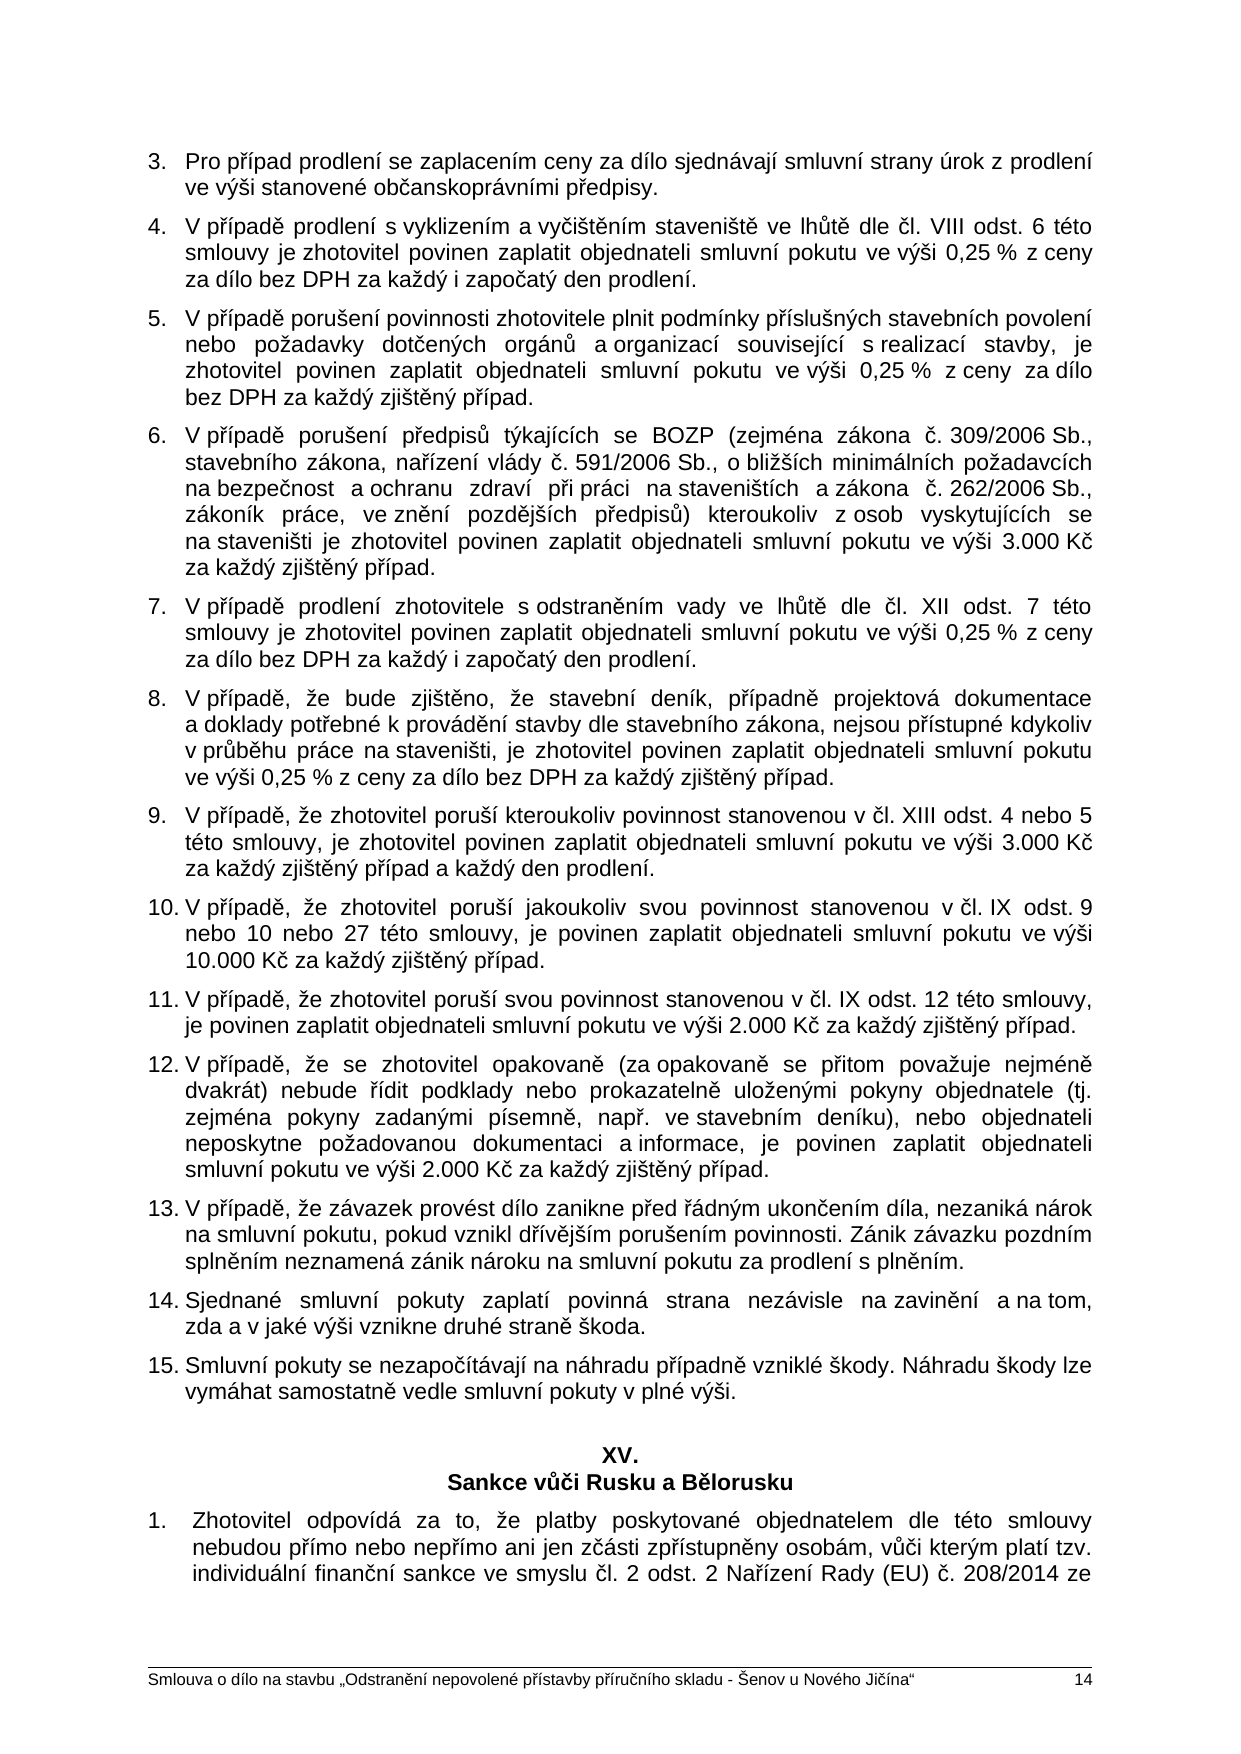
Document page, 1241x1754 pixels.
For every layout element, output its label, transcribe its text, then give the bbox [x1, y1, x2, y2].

list Pro případ prodlení se zaplacením ceny za dílo sjednávají smluvní strany úrok z prodlení ve výši stanovené občanskoprávními předpisy. [148, 148, 1092, 200]
list V případě porušení předpisů týkajících se BOZP (zejména zákona č. 309/2006 Sb., stavebního zákona, nařízení vlády č. 591/2006 Sb., o bližších minimálních požadavcích na bezpečnost a ochranu zdraví při práci na staveništích a zákona č. 262/2006 Sb., zákoník práce, ve znění pozdějších předpisů) kteroukoliv z osob vyskytujících se na staveništi je zhotovitel povinen zaplatit objednateli smluvní pokutu ve výši 3.000 Kč za každý zjištěný případ. [148, 422, 1092, 581]
list V případě porušení povinnosti zhotovitele plnit podmínky příslušných stavebních povolení nebo požadavky dotčených orgánů a organizací související s realizací stavby, je zhotovitel povinen zaplatit objednateli smluvní pokutu ve výši 0,25 % z ceny za dílo bez DPH za každý zjištěný případ. [148, 304, 1092, 410]
list V případě, že zhotovitel poruší svou povinnost stanovenou v čl. IX odst. 12 této smlouvy, je povinen zaplatit objednateli smluvní pokutu ve výši 2.000 Kč za každý zjištěný případ. [148, 986, 1092, 1038]
list V případě prodlení zhotovitele s odstraněním vady ve lhůtě dle čl. XII odst. 7 této smlouvy je zhotovitel povinen zaplatit objednateli smluvní pokutu ve výši 0,25 % z ceny za dílo bez DPH za každý i započatý den prodlení. [148, 593, 1092, 672]
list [148, 1507, 1092, 1586]
list Sjednané smluvní pokuty zaplatí povinná strana nezávisle na zavinění a na tom, zda a v jaké výši vznikne druhé straně škoda. [148, 1287, 1092, 1339]
list V případě, že zhotovitel poruší jakoukoliv svou povinnost stanovenou v čl. IX odst. 9 nebo 10 nebo 27 této smlouvy, je povinen zaplatit objednateli smluvní pokutu ve výši 10.000 Kč za každý zjištěný případ. [148, 894, 1092, 973]
list V případě, že zhotovitel poruší kteroukoliv povinnost stanovenou v čl. XIII odst. 4 nebo 5 této smlouvy, je zhotovitel povinen zaplatit objednateli smluvní pokutu ve výši 3.000 Kč za každý zjištěný případ a každý den prodlení. [148, 802, 1092, 882]
text XV. Sankce vůči Rusku a Bělorusku [148, 1442, 1092, 1495]
list V případě, že se zhotovitel opakovaně (za opakovaně se přitom považuje nejméně dvakrát) nebude řídit podklady nebo prokazatelně uloženými pokyny objednatele (tj. zejména pokyny zadanými písemně, např. ve stavebním deníku), nebo objednateli neposkytne požadovanou dokumentaci a informace, je povinen zaplatit objednateli smluvní pokutu ve výši 2.000 Kč za každý zjištěný případ. [148, 1051, 1092, 1183]
list V případě, že bude zjištěno, že stavební deník, případně projektová dokumentace a doklady potřebné k provádění stavby dle stavebního zákona, nejsou přístupné kdykoliv v průběhu práce na staveništi, je zhotovitel povinen zaplatit objednateli smluvní pokutu ve výši 0,25 % z ceny za dílo bez DPH za každý zjištěný případ. [148, 684, 1092, 790]
list V případě, že závazek provést dílo zanikne před řádným ukončením díla, nezaniká nárok na smluvní pokutu, pokud vznikl dřívějším porušením povinnosti. Zánik závazku pozdním splněním neznamená zánik nároku na smluvní pokutu za prodlení s plněním. [148, 1195, 1092, 1274]
list V případě prodlení s vyklizením a vyčištěním staveniště ve lhůtě dle čl. VIII odst. 6 této smlouvy je zhotovitel povinen zaplatit objednateli smluvní pokutu ve výši 0,25 % z ceny za dílo bez DPH za každý i započatý den prodlení. [148, 213, 1092, 292]
list Smluvní pokuty se nezapočítávají na náhradu případně vzniklé škody. Náhradu škody lze vymáhat samostatně vedle smluvní pokuty v plné výši. [148, 1352, 1092, 1404]
